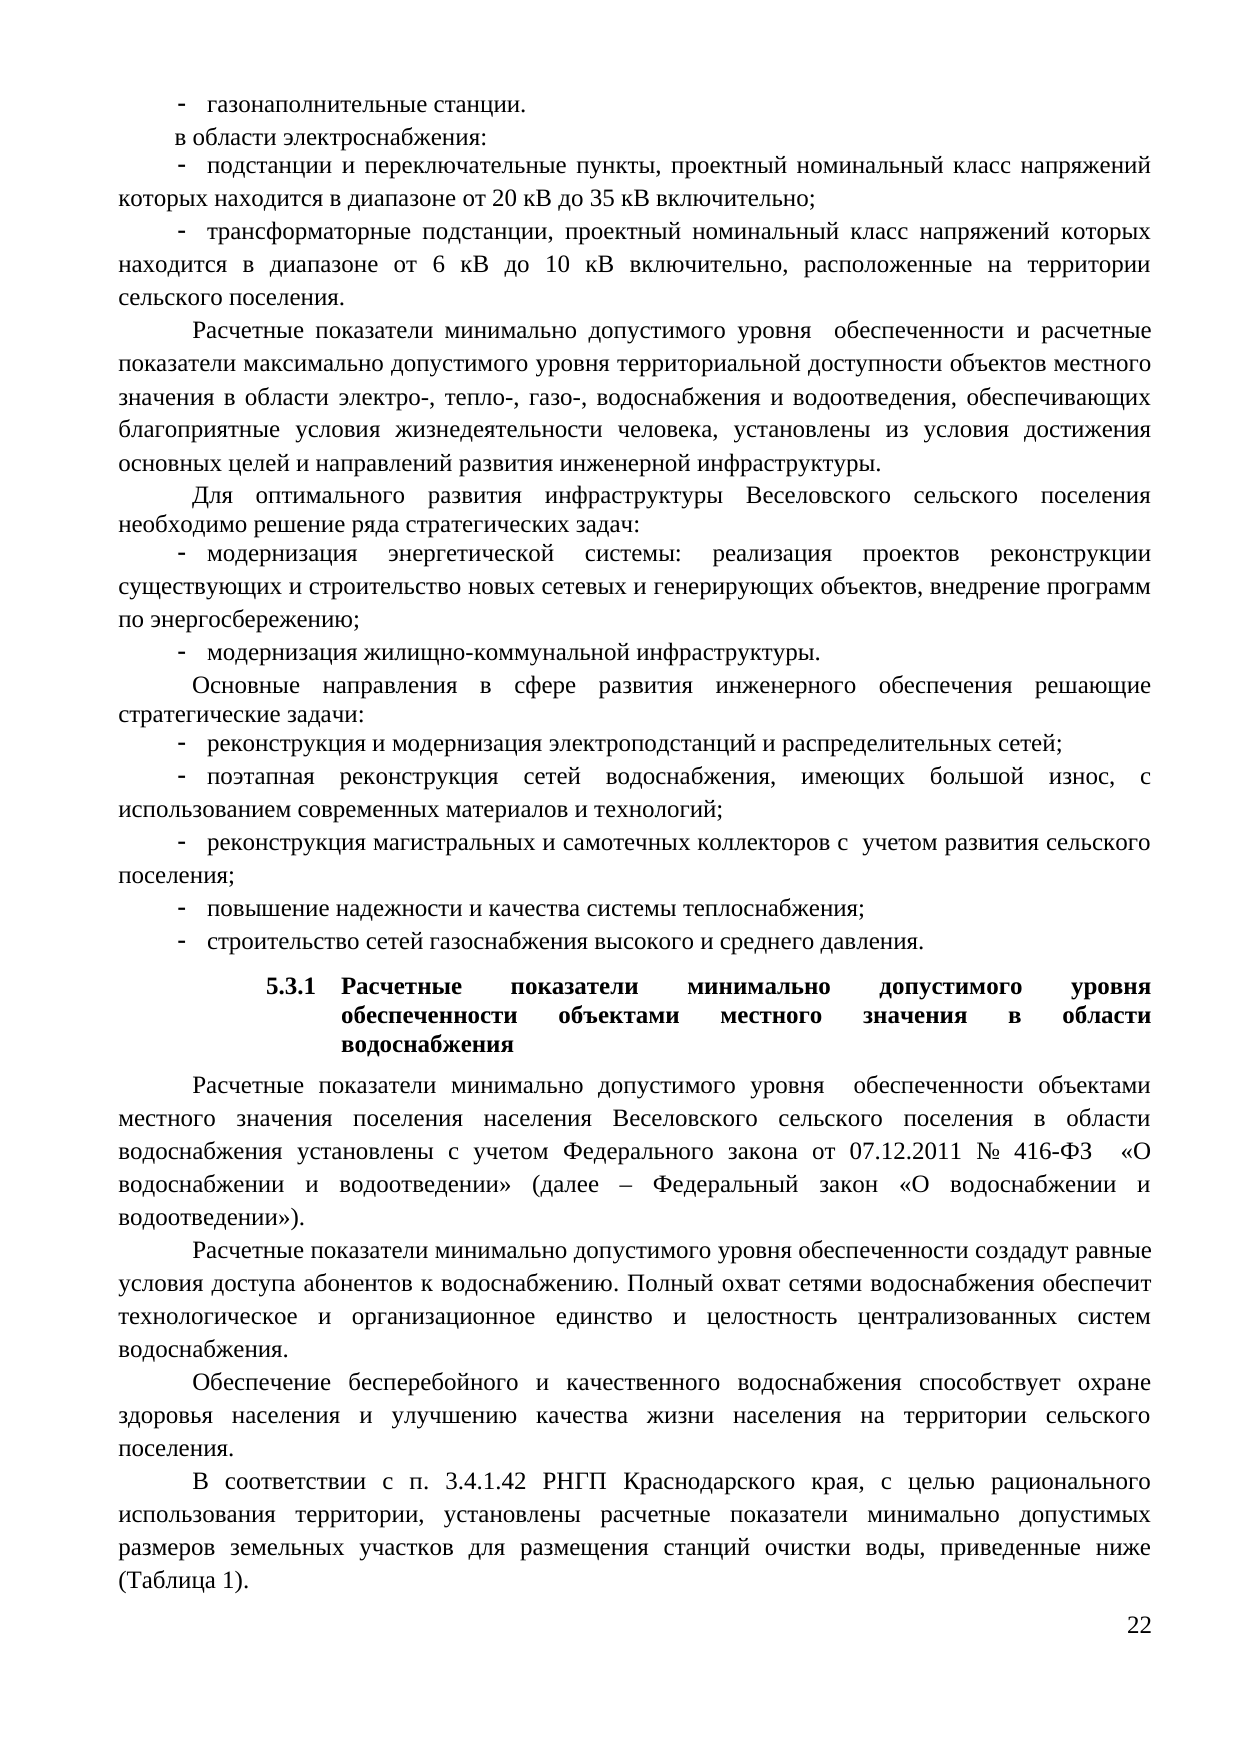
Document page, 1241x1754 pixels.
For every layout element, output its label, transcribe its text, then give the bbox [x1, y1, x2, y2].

text Основные направления в сфере развития инженерного обеспечения решающие стратегические задачи: [118, 670, 1152, 728]
text Для оптимального развития инфраструктуры Веселовского сельского поселения необходимо решение ряда стратегических задач: [118, 481, 1152, 538]
list реконструкция магистральных и самотечных коллекторов с учетом развития сельского поселения; [118, 827, 1152, 888]
text Обеспечение бесперебойного и качественного водоснабжения способствует охране здоровья населения и улучшению качества жизни населения на территории сельского поселения. [118, 1367, 1152, 1462]
text В соответствии с п. 3.4.1.42 РНГП Краснодарского края, с целью рационального использования территории, установлены расчетные показатели минимально допустимых размеров земельных участков для размещения станций очистки воды, приведенные ниже (Таблица 1). [118, 1466, 1152, 1594]
list повышение надежности и качества системы теплоснабжения; [118, 893, 1152, 922]
list строительство сетей газоснабжения высокого и среднего давления. [118, 926, 1152, 954]
text Расчетные показатели минимально допустимого уровня обеспеченности и расчетные показатели максимально допустимого уровня территориальной доступности объектов местного значения в области электро-, тепло-, газо-, водоснабжения и водоотведения, обеспечивающих благоприятные условия жизнедеятельности человека, установлены из условия достижения основных целей и направлений развития инженерной инфраструктуры. [118, 316, 1152, 476]
list реконструкция и модернизация электроподстанций и распределительных сетей; [118, 728, 1152, 756]
list модернизация жилищно-коммунальной инфраструктуры. [118, 637, 1152, 666]
list трансформаторные подстанции, проектный номинальный класс напряжений которых находится в диапазоне от 6 кВ до 10 кВ включительно, расположенные на территории сельского поселения. [118, 216, 1152, 311]
text Расчетные показатели минимально допустимого уровня обеспеченности создадут равные условия доступа абонентов к водоснабжению. Полный охват сетями водоснабжения обеспечит технологическое и организационное единство и целостность централизованных систем водоснабжения. [118, 1235, 1152, 1363]
list поэтапная реконструкция сетей водоснабжения, имеющих большой износ, с использованием современных материалов и технологий; [118, 761, 1152, 822]
list модернизация энергетической системы: реализация проектов реконструкции существующих и строительство новых сетевых и генерирующих объектов, внедрение программ по энергосбережению; [118, 538, 1152, 633]
text Расчетные показатели минимально допустимого уровня обеспеченности объектами местного значения поселения населения Веселовского сельского поселения в области водоснабжения установлены с учетом Федерального закона от 07.12.2011 № 416-ФЗ «О водоснабжении и водоотведении» (далее – Федеральный закон «О водоснабжении и водоотведении»). [118, 1070, 1152, 1231]
list подстанции и переключательные пункты, проектный номинальный класс напряжений которых находится в диапазоне от 20 кВ до 35 кВ включительно; [118, 150, 1152, 212]
subtitle Расчетные показатели минимально допустимого уровня обеспеченности объектами местного значения в области водоснабжения [266, 971, 1152, 1058]
text в области электроснабжения: [118, 122, 1152, 150]
list газонаполнительные станции. [118, 89, 1152, 117]
